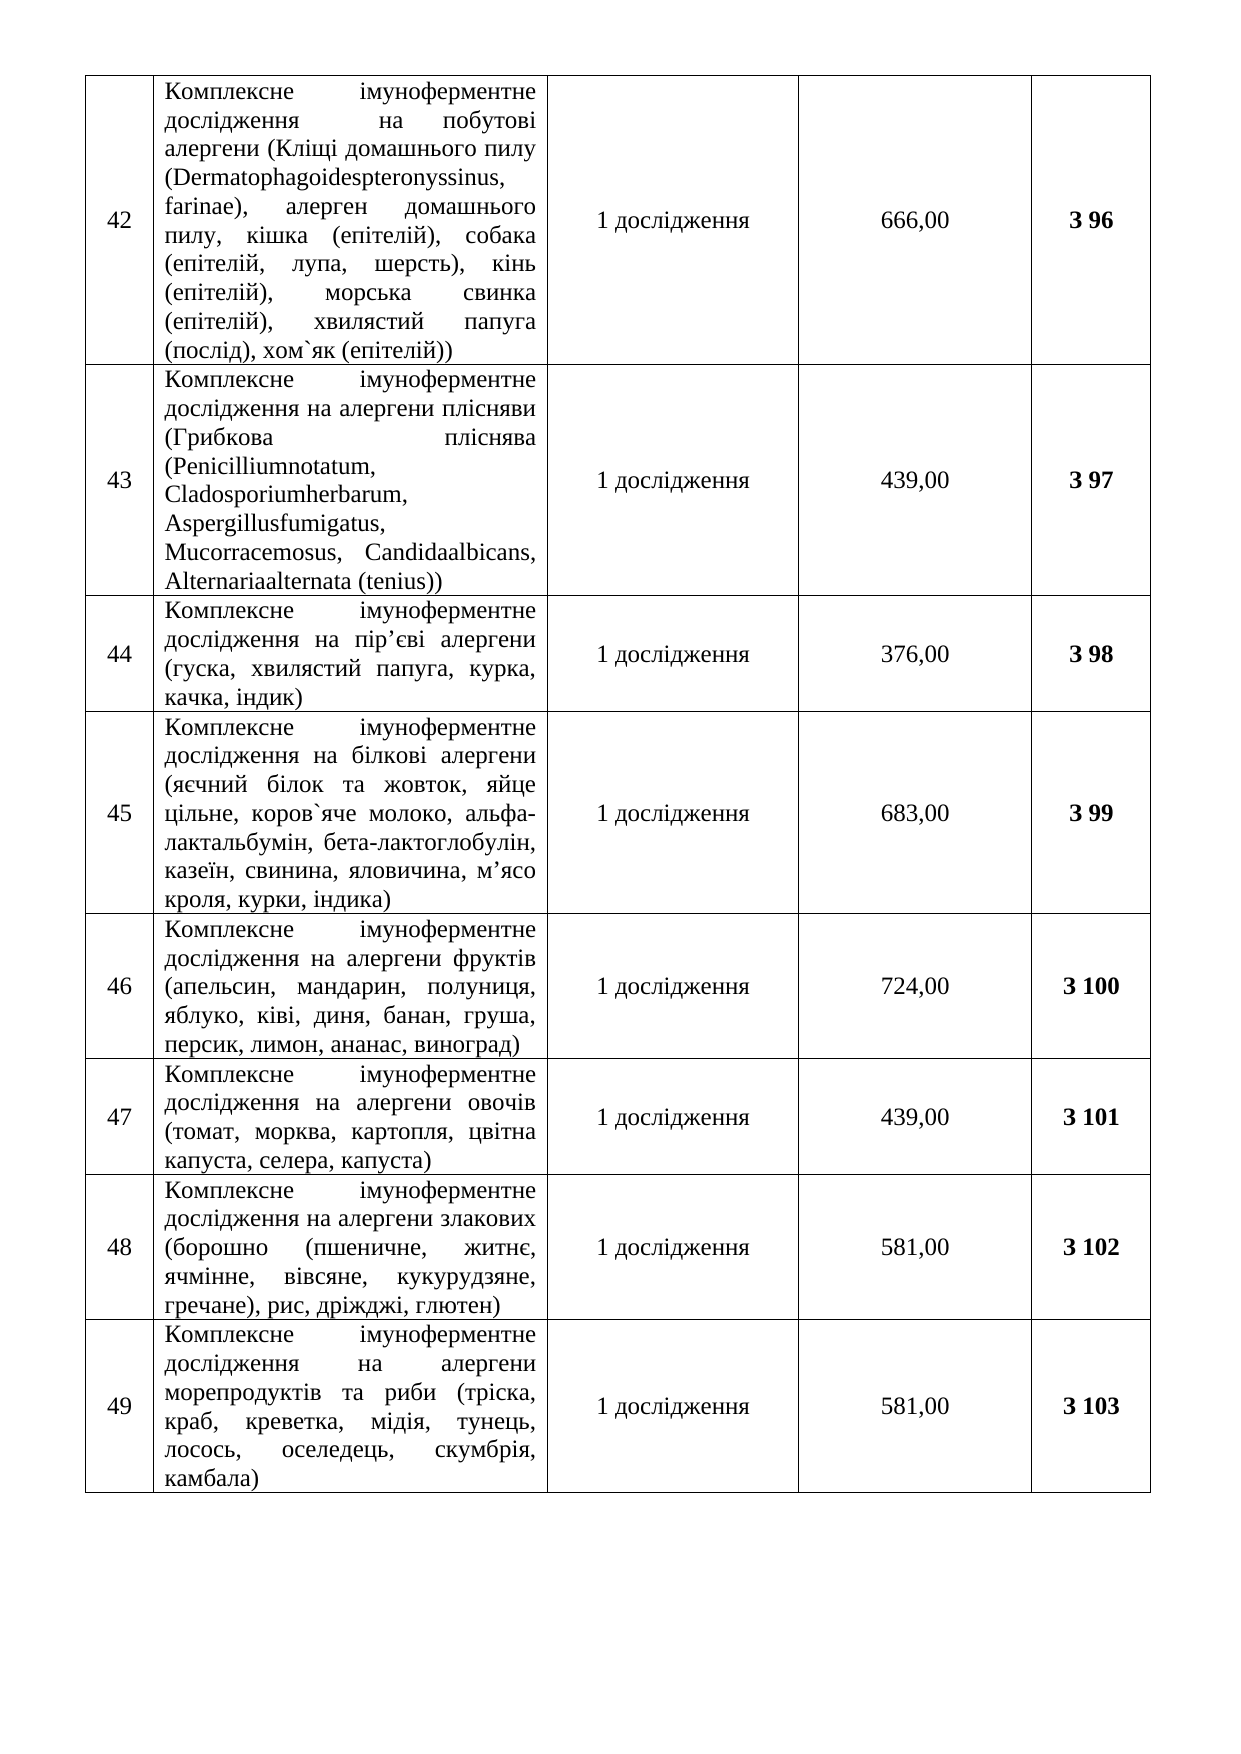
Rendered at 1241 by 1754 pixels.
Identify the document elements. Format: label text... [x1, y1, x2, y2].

table_cell Комплексне імуноферментне дослідження на алергени фруктів (апельсин, мандарин, полуниця, яблуко, ківі, диня, банан, груша, персик, лимон, ананас, виноград) [154, 914, 547, 1058]
table_cell 44 [86, 596, 153, 711]
table_cell З 103 [1032, 1320, 1150, 1492]
table_cell 42 [86, 76, 153, 363]
table_cell 48 [86, 1175, 153, 1318]
table_cell 45 [86, 712, 153, 913]
table_cell Комплексне імуноферментне дослідження на побутові алергени (Кліщі домашнього пилу (Dermatophagoidespteronyssinus, farinae), алерген домашнього пилу, кішка (епітелій), собака (епітелій, лупа, шерсть), кінь (епітелій), морська свинка (епітелій), хвилястий папуга (послід), хом`як (епітелій)) [154, 76, 547, 363]
table_cell Комплексне імуноферментне дослідження на алергени злакових (борошно (пшеничне, житнє, ячмінне, вівсяне, кукурудзяне, гречане), рис, дріжджі, глютен) [154, 1175, 547, 1318]
table_cell 1 дослідження [548, 365, 798, 594]
table_cell 46 [86, 914, 153, 1058]
table_cell Комплексне імуноферментне дослідження на алергени морепродуктів та риби (тріска, краб, креветка, мідія, тунець, лосось, оселедець, скумбрія, камбала) [154, 1320, 547, 1492]
table_cell Комплексне імуноферментне дослідження на білкові алергени (яєчний білок та жовток, яйце цільне, коров`яче молоко, альфа-лактальбумін, бета-лактоглобулін, казеїн, свинина, яловичина, м’ясо кроля, курки, індика) [154, 712, 547, 913]
table_cell З 96 [1032, 76, 1150, 363]
table_cell 724,00 [799, 914, 1031, 1058]
table_cell 49 [86, 1320, 153, 1492]
table_cell 439,00 [799, 365, 1031, 594]
table_cell 1 дослідження [548, 712, 798, 913]
table_cell 666,00 [799, 76, 1031, 363]
table_cell 1 дослідження [548, 76, 798, 363]
table_cell З 98 [1032, 596, 1150, 711]
table_cell Комплексне імуноферментне дослідження на пір’єві алергени (гуска, хвилястий папуга, курка, качка, індик) [154, 596, 547, 711]
table_cell 683,00 [799, 712, 1031, 913]
table_cell 47 [86, 1059, 153, 1174]
table_cell Комплексне імуноферментне дослідження на алергени плісняви (Грибкова пліснява (Penicilliumnotatum, Cladosporiumherbarum, Aspergillusfumigatus, Mucorracemosus, Candidaalbicans, Alternariaalternata (tenius)) [154, 365, 547, 594]
table_cell З 97 [1032, 365, 1150, 594]
table_cell З 101 [1032, 1059, 1150, 1174]
table_cell Комплексне імуноферментне дослідження на алергени овочів (томат, морква, картопля, цвітна капуста, селера, капуста) [154, 1059, 547, 1174]
table_cell 1 дослідження [548, 1059, 798, 1174]
table_cell 439,00 [799, 1059, 1031, 1174]
table_cell З 100 [1032, 914, 1150, 1058]
table_cell 1 дослідження [548, 914, 798, 1058]
table_cell 581,00 [799, 1320, 1031, 1492]
table_cell 1 дослідження [548, 1175, 798, 1318]
table_cell 1 дослідження [548, 596, 798, 711]
table_cell З 102 [1032, 1175, 1150, 1318]
table_cell 43 [86, 365, 153, 594]
table_cell З 99 [1032, 712, 1150, 913]
table_cell 581,00 [799, 1175, 1031, 1318]
table_cell 1 дослідження [548, 1320, 798, 1492]
table_cell 376,00 [799, 596, 1031, 711]
